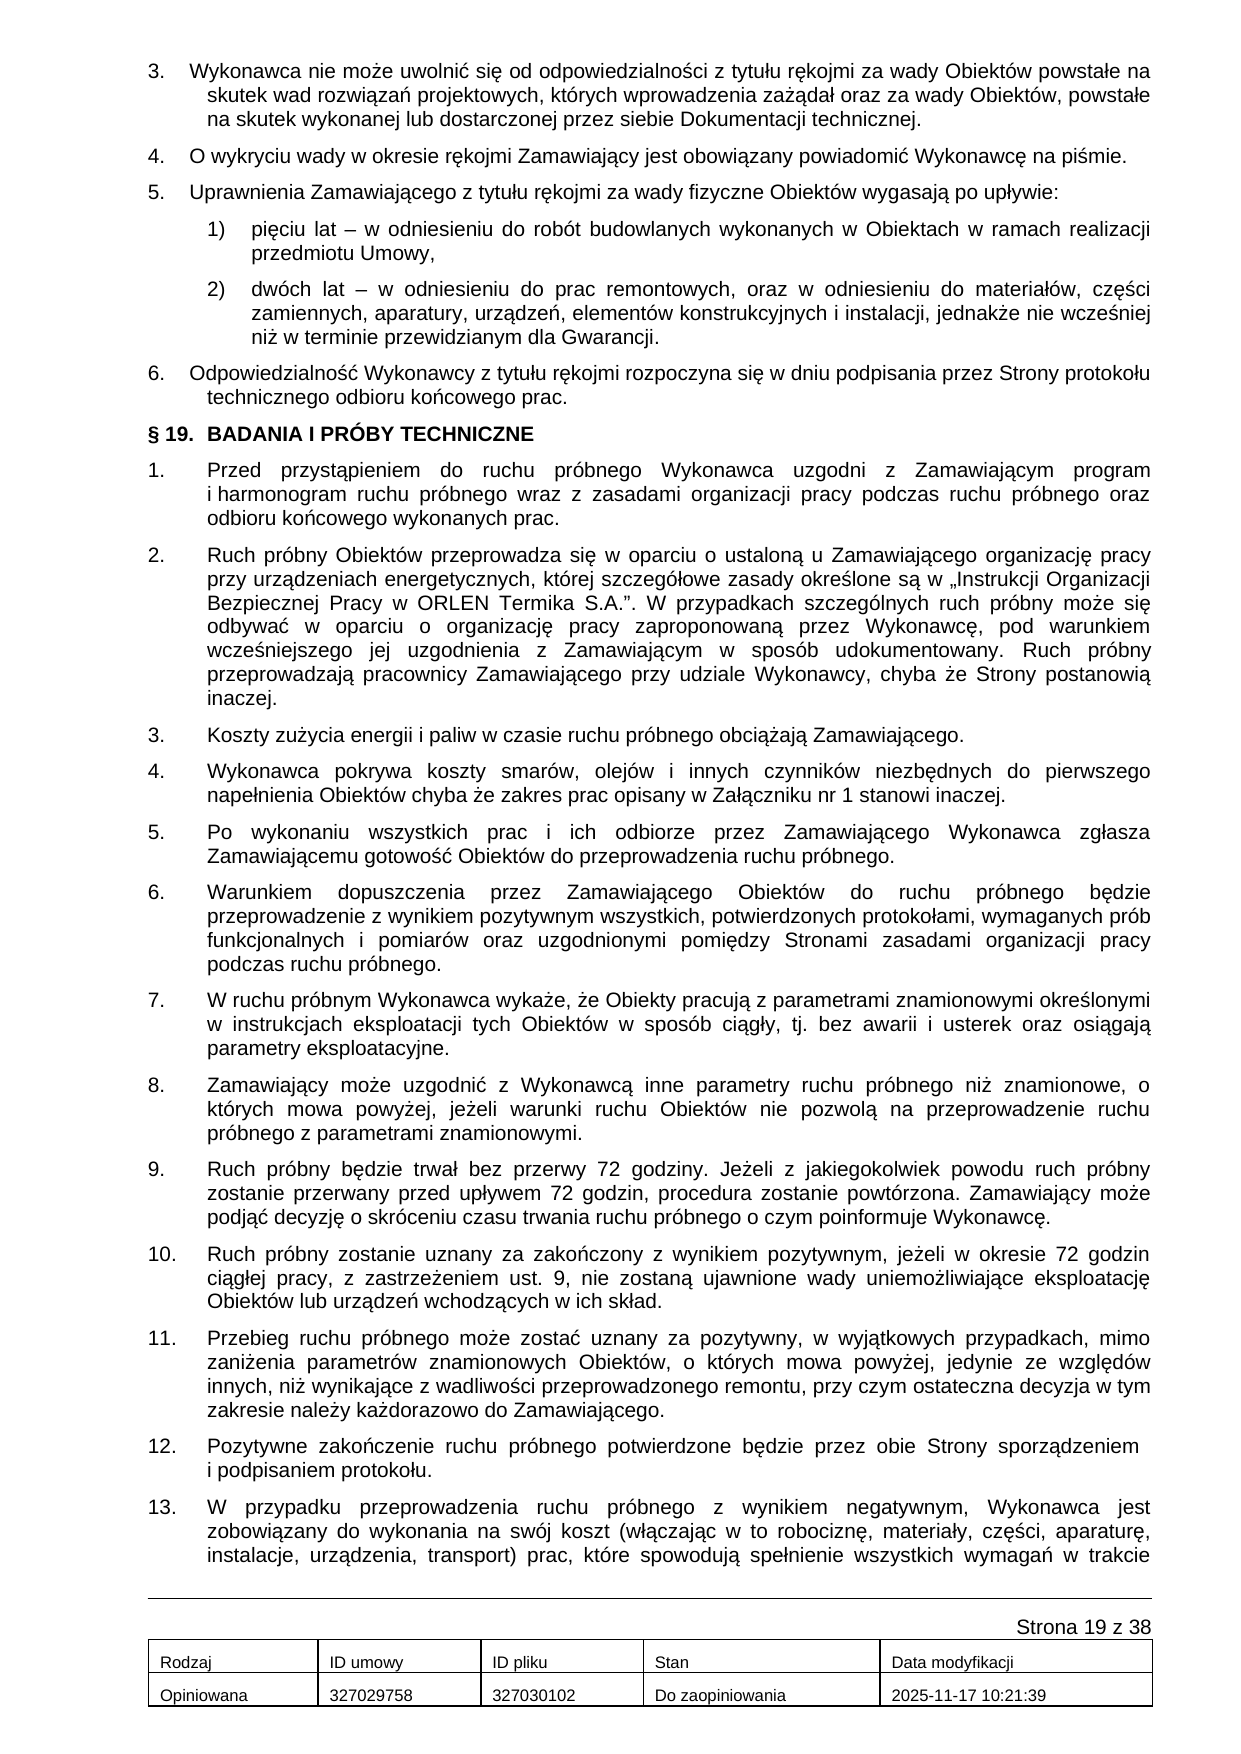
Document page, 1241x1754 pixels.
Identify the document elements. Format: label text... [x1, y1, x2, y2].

list Ruch próbny będzie trwał bez przerwy 72 godziny. Jeżeli z jakiegokolwiek powodu ruch próbny zostanie przerwany przed upływem 72 godzin, procedura zostanie powtórzona. Zamawiający może podjąć decyzję o skróceniu czasu trwania ruchu próbnego o czym poinformuje Wykonawcę. [148, 1157, 1152, 1229]
list Ruch próbny Obiektów przeprowadza się w oparciu o ustaloną u Zamawiającego organizację pracy przy urządzeniach energetycznych, której szczegółowe zasady określone są w „Instrukcji Organizacji Bezpiecznej Pracy w ORLEN Termika S.A.”. W przypadkach szczególnych ruch próbny może się odbywać w oparciu o organizację pracy zaproponowaną przez Wykonawcę, pod warunkiem wcześniejszego jej uzgodnienia z Zamawiającym w sposób udokumentowany. Ruch próbny przeprowadzają pracownicy Zamawiającego przy udziale Wykonawcy, chyba że Strony postanowią inaczej. [148, 542, 1152, 710]
list Przebieg ruchu próbnego może zostać uznany za pozytywny, w wyjątkowych przypadkach, mimo zaniżenia parametrów znamionowych Obiektów, o których mowa powyżej, jedynie ze względów innych, niż wynikające z wadliwości przeprowadzonego remontu, przy czym ostateczna decyzja w tym zakresie należy każdorazowo do Zamawiającego. [148, 1326, 1152, 1422]
list pięciu lat – w odniesieniu do robót budowlanych wykonanych w Obiektach w ramach realizacji przedmiotu Umowy, [207, 216, 1152, 264]
list Odpowiedzialność Wykonawcy z tytułu rękojmi rozpoczyna się w dniu podpisania przez Strony protokołu technicznego odbioru końcowego prac. [148, 361, 1152, 409]
list Wykonawca pokrywa koszty smarów, olejów i innych czynników niezbędnych do pierwszego napełnienia Obiektów chyba że zakres prac opisany w Załączniku nr 1 stanowi inaczej. [148, 759, 1152, 807]
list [148, 1494, 1152, 1566]
list dwóch lat – w odniesieniu do prac remontowych, oraz w odniesieniu do materiałów, części zamiennych, aparatury, urządzeń, elementów konstrukcyjnych i instalacji, jednakże nie wcześniej niż w terminie przewidzianym dla Gwarancji. [207, 277, 1152, 349]
list Przed przystąpieniem do ruchu próbnego Wykonawca uzgodni z Zamawiającym program i harmonogram ruchu próbnego wraz z zasadami organizacji pracy podczas ruchu próbnego oraz odbioru końcowego wykonanych prac. [148, 458, 1152, 530]
subtitle BADANIA I PRÓBY TECHNICZNE [148, 422, 1152, 446]
list O wykryciu wady w okresie rękojmi Zamawiający jest obowiązany powiadomić Wykonawcę na piśmie. [148, 143, 1152, 167]
list Ruch próbny zostanie uznany za zakończony z wynikiem pozytywnym, jeżeli w okresie 72 godzin ciągłej pracy, z zastrzeżeniem ust. 9, nie zostaną ujawnione wady uniemożliwiające eksploatację Obiektów lub urządzeń wchodzących w ich skład. [148, 1241, 1152, 1313]
list Uprawnienia Zamawiającego z tytułu rękojmi za wady fizyczne Obiektów wygasają po upływie: [148, 180, 1152, 204]
list Koszty zużycia energii i paliw w czasie ruchu próbnego obciążają Zamawiającego. [148, 723, 1152, 747]
list Zamawiający może uzgodnić z Wykonawcą inne parametry ruchu próbnego niż znamionowe, o których mowa powyżej, jeżeli warunki ruchu Obiektów nie pozwolą na przeprowadzenie ruchu próbnego z parametrami znamionowymi. [148, 1073, 1152, 1144]
list Po wykonaniu wszystkich prac i ich odbiorze przez Zamawiającego Wykonawca zgłasza Zamawiającemu gotowość Obiektów do przeprowadzenia ruchu próbnego. [148, 819, 1152, 867]
list Pozytywne zakończenie ruchu próbnego potwierdzone będzie przez obie Strony sporządzeniem i podpisaniem protokołu. [148, 1434, 1152, 1482]
list Warunkiem dopuszczenia przez Zamawiającego Obiektów do ruchu próbnego będzie przeprowadzenie z wynikiem pozytywnym wszystkich, potwierdzonych protokołami, wymaganych prób funkcjonalnych i pomiarów oraz uzgodnionymi pomiędzy Stronami zasadami organizacji pracy podczas ruchu próbnego. [148, 880, 1152, 976]
list Wykonawca nie może uwolnić się od odpowiedzialności z tytułu rękojmi za wady Obiektów powstałe na skutek wad rozwiązań projektowych, których wprowadzenia zażądał oraz za wady Obiektów, powstałe na skutek wykonanej lub dostarczonej przez siebie Dokumentacji technicznej. [148, 59, 1152, 131]
list W ruchu próbnym Wykonawca wykaże, że Obiekty pracują z parametrami znamionowymi określonymi w instrukcjach eksploatacji tych Obiektów w sposób ciągły, tj. bez awarii i usterek oraz osiągają parametry eksploatacyjne. [148, 988, 1152, 1060]
